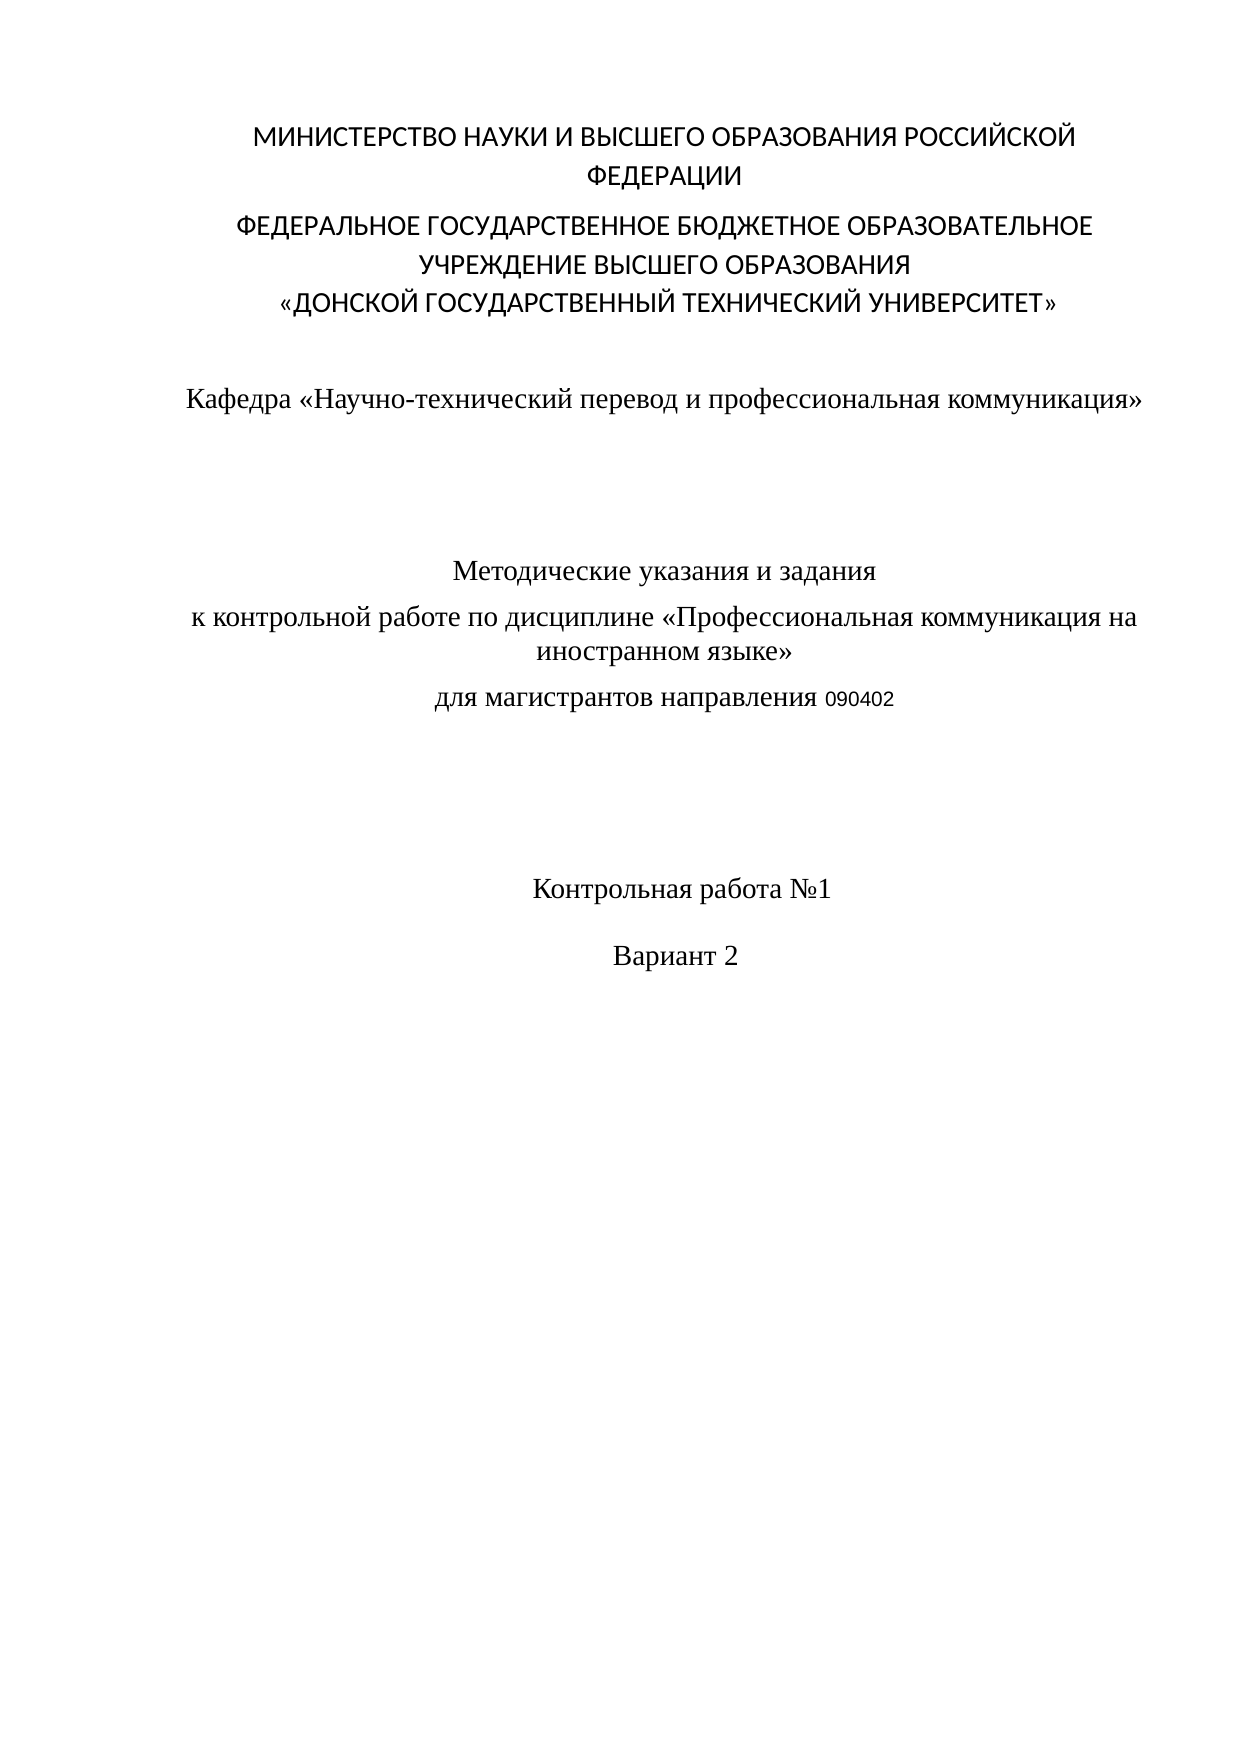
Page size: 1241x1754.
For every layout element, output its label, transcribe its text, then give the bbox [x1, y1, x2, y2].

text к контрольной работе по дисциплине «Профессиональная коммуникация на иностранном языке» [177, 599, 1152, 666]
text Вариант 2 [177, 938, 1152, 972]
text Кафедра «Научно-технический перевод и профессиональная коммуникация» [177, 381, 1152, 415]
text МИНИСТЕРСТВО НАУКИ И ВЫСШЕГО ОБРАЗОВАНИЯ РОССИЙСКОЙ ФЕДЕРАЦИИ [177, 118, 1152, 192]
text для магистрантов направления 090402 [177, 679, 1152, 712]
text Контрольная работа №1 [177, 871, 1152, 905]
text Методические указания и задания [177, 553, 1152, 587]
text ФЕДЕРАЛЬНОЕ ГОСУДАРСТВЕННОЕ БЮДЖЕТНОЕ ОБРАЗОВАТЕЛЬНОЕ УЧРЕЖДЕНИЕ ВЫСШЕГО ОБРАЗОВАНИЯ «ДОНСКОЙ ГОСУДАРСТВЕННЫЙ ТЕХНИЧЕСКИЙ УНИВЕРСИТЕТ» [177, 207, 1152, 320]
